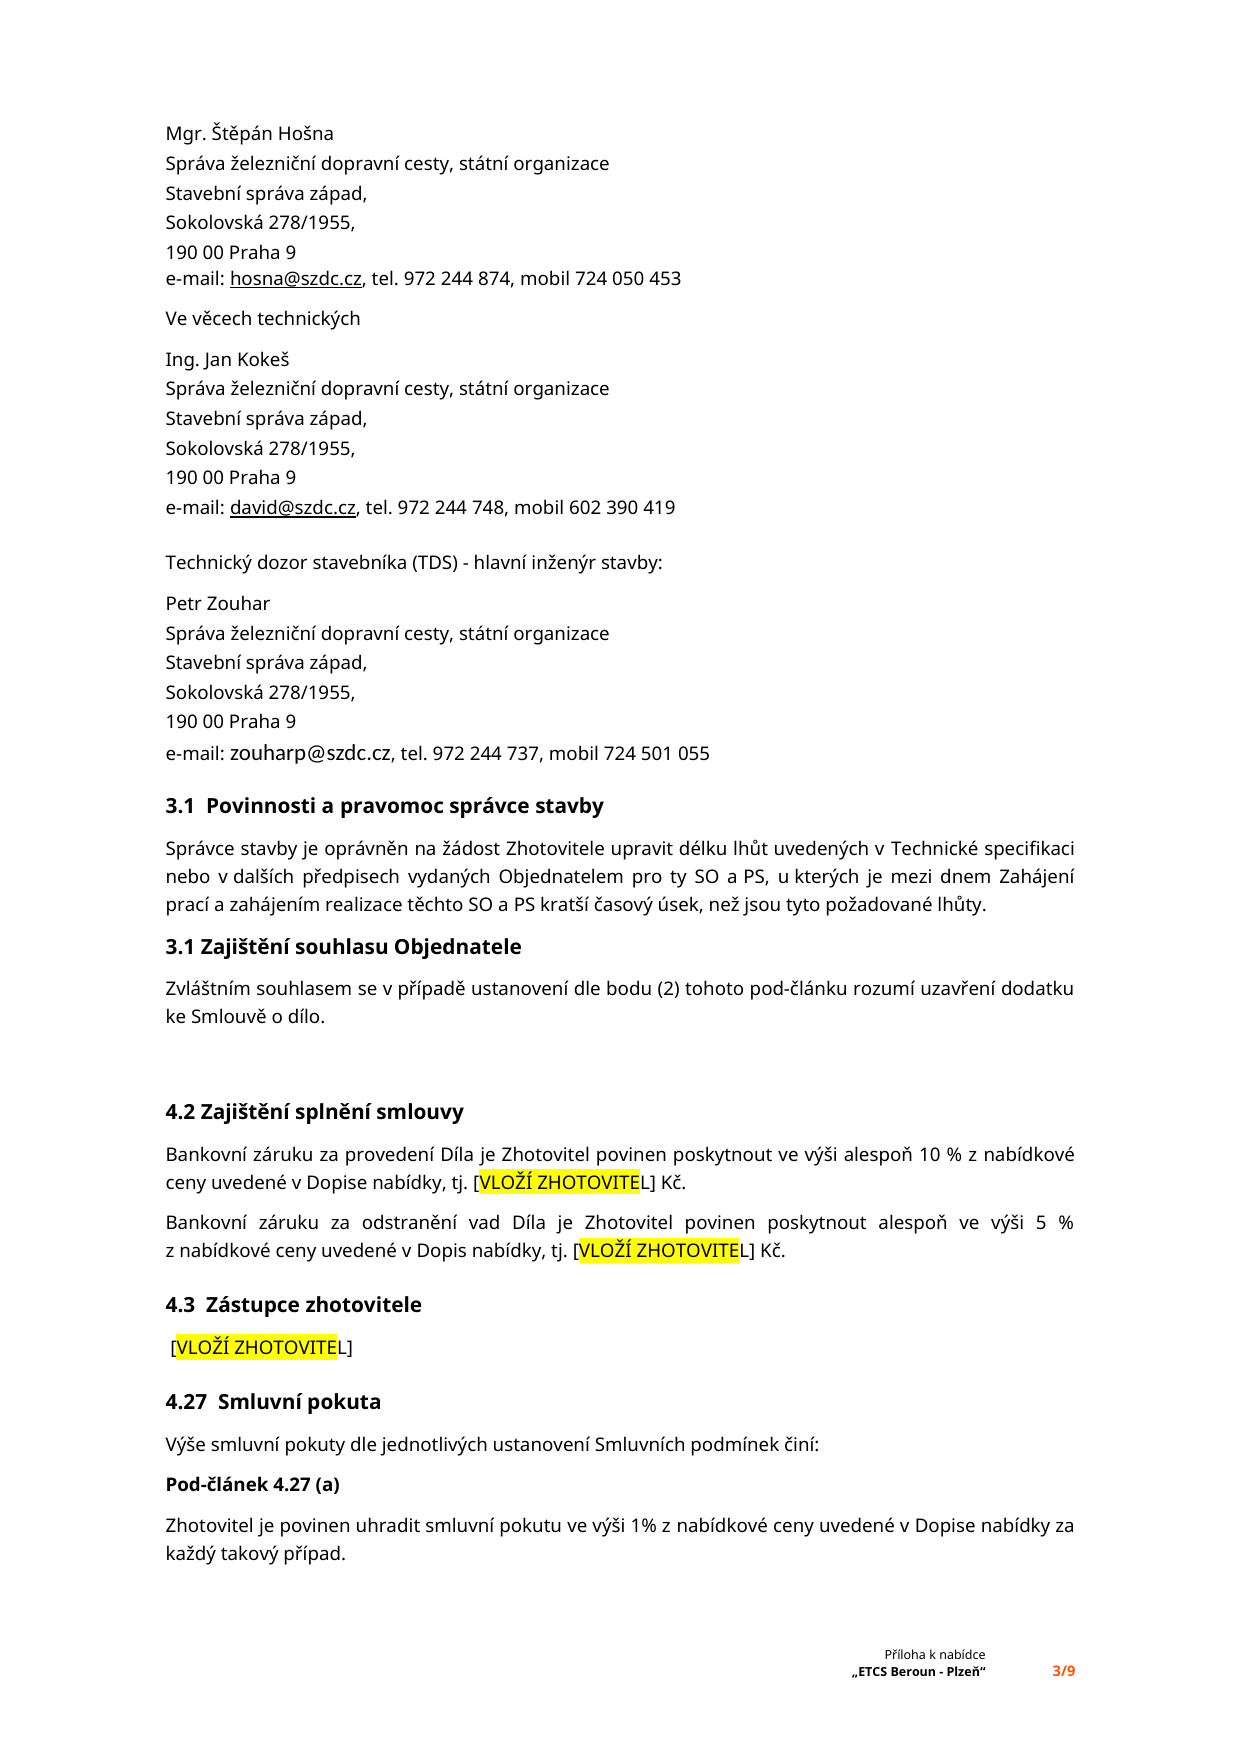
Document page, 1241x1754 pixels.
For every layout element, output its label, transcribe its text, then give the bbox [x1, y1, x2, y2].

text 4.3 Zástupce zhotovitele [165, 1291, 1075, 1319]
text 190 00 Praha 9 [165, 465, 1075, 490]
text Stavební správa západ, [165, 649, 1075, 675]
text Sokolovská 278/1955, [165, 435, 1075, 461]
text Správa železniční dopravní cesty, státní organizace [165, 376, 1075, 401]
text Sokolovská 278/1955, [165, 210, 1075, 235]
text e-mail: hosna@szdc.cz, tel. 972 244 874, mobil 724 050 453 [165, 265, 1075, 290]
text e-mail: david@szdc.cz, tel. 972 244 748, mobil 602 390 419 [165, 494, 1075, 520]
text Výše smluvní pokuty dle jednotlivých ustanovení Smluvních podmínek činí: [165, 1431, 1075, 1457]
text [VLOŽÍ ZHOTOVITEL] [337, 1334, 1075, 1360]
text 190 00 Praha 9 [165, 709, 1075, 734]
text Správa železniční dopravní cesty, státní organizace [165, 620, 1075, 645]
text Zvláštním souhlasem se v případě ustanovení dle bodu (2) tohoto pod-článku rozumí uzavření dodatku ke Smlouvě o dílo. [165, 976, 1075, 1029]
text Stavební správa západ, [165, 180, 1075, 206]
text Správa železniční dopravní cesty, státní organizace [165, 150, 1075, 176]
text Bankovní záruku za odstranění vad Díla je Zhotovitel povinen poskytnout alespoň ve výši 5 % z nabídkové ceny uvedené v Dopis nabídky, tj. [VLOŽÍ ZHOTOVITEL] Kč. [165, 1209, 1075, 1263]
text 4.2 Zajištění splnění smlouvy [165, 1097, 1075, 1126]
text Sokolovská 278/1955, [165, 679, 1075, 705]
text 3.1 Povinnosti a pravomoc správce stavby [165, 792, 1075, 820]
text Zhotovitel je povinen uhradit smluvní pokutu ve výši 1% z nabídkové ceny uvedené v Dopise nabídky za každý takový případ. [165, 1512, 1075, 1566]
list Bankovní záruku za provedení Díla je Zhotovitel povinen poskytnout ve výši alespoň 10 % z nabídkové ceny uvedené v Dopise nabídky, tj. [VLOŽÍ ZHOTOVITEL] Kč. [165, 1141, 1075, 1194]
text Správce stavby je oprávněn na žádost Zhotovitele upravit délku lhůt uvedených v Technické specifikaci nebo v dalších předpisech vydaných Objednatelem pro ty SO a PS, u kterých je mezi dnem Zahájení prací a zahájením realizace těchto SO a PS kratší časový úsek, než jsou tyto požadované lhůty. [165, 835, 1075, 917]
text e-mail: zouharp@szdc.cz, tel. 972 244 737, mobil 724 501 055 [165, 738, 1075, 767]
text Ve věcech technických [165, 305, 1075, 331]
text 3.1 Zajištění souhlasu Objednatele [165, 932, 1075, 960]
text Ing. Jan Kokeš [165, 346, 1075, 371]
text 4.27 Smluvní pokuta [165, 1387, 1075, 1416]
text Stavební správa západ, [165, 405, 1075, 431]
text Technický dozor stavebníka (TDS) - hlavní inženýr stavby: [165, 549, 1075, 575]
text 190 00 Praha 9 [165, 239, 1075, 265]
text Petr Zouhar [165, 590, 1075, 616]
text Mgr. Štěpán Hošna [165, 121, 1075, 146]
text Pod-článek 4.27 (a) [165, 1472, 1075, 1497]
